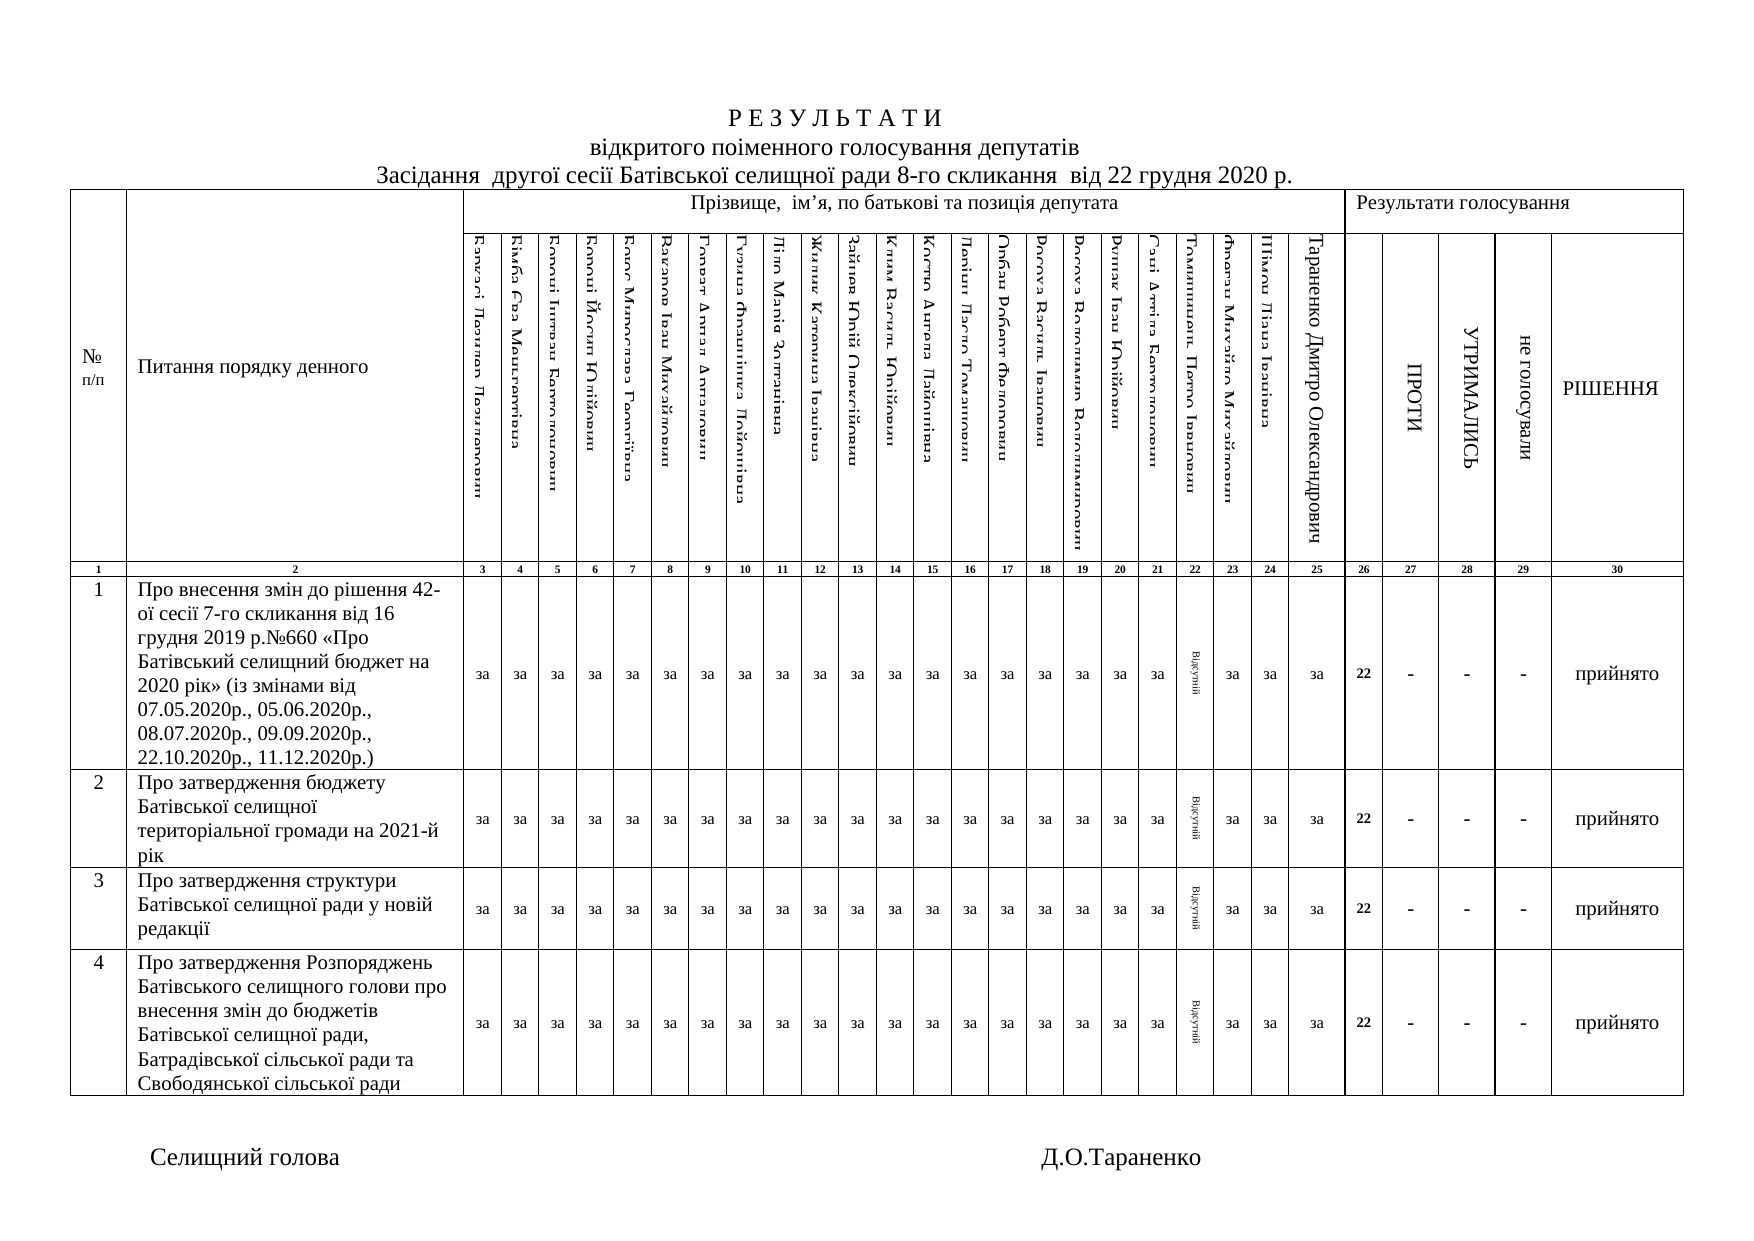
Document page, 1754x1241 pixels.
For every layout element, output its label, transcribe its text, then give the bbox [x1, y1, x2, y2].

table_cell - [1439, 577, 1494, 769]
table_cell - [1383, 770, 1438, 867]
table_cell 23 [1214, 562, 1251, 576]
table_cell за [989, 950, 1026, 1094]
table_header Питання порядку денного [127, 190, 463, 561]
table_cell за [614, 577, 651, 769]
table_cell 6 [577, 562, 613, 576]
table_cell за [989, 868, 1026, 949]
table_cell за [539, 950, 576, 1094]
table_cell Рущак Іван Юрійович [1102, 234, 1138, 561]
table_cell за [464, 770, 501, 867]
table_cell 7 [614, 562, 651, 576]
table_cell 8 [652, 562, 688, 576]
table_cell 3 [464, 562, 501, 576]
table_cell 13 [839, 562, 876, 576]
table_cell 21 [1139, 562, 1176, 576]
table_cell за [914, 770, 951, 867]
table_cell за [652, 770, 688, 867]
table_cell за [1289, 950, 1344, 1094]
table_cell за [1252, 577, 1288, 769]
table_header Результати голосування [1346, 190, 1683, 233]
table_cell Бороні Іштван Бертолонович [539, 234, 576, 561]
table_cell прийнято [1552, 577, 1683, 769]
table_cell за [614, 770, 651, 867]
table_cell Дідо Марія Золтанівна [764, 234, 801, 561]
table_cell 11 [764, 562, 801, 576]
table_cell за [1027, 577, 1063, 769]
table_cell Відсутній [1177, 770, 1213, 867]
table_cell за [502, 950, 538, 1094]
table_cell за [1252, 770, 1288, 867]
table_cell за [539, 868, 576, 949]
table_cell за [1214, 577, 1251, 769]
table_cell за [539, 770, 576, 867]
table_cell за [877, 868, 913, 949]
table_cell 2 [127, 562, 463, 576]
table_cell 18 [1027, 562, 1063, 576]
table_cell за [1027, 950, 1063, 1094]
table_cell Про внесення змін до рішення 42-ої сесії 7-го скликання від 16 грудня 2019 р.№660 «Про Батівський селищний бюджет на 2020 рік» (із змінами від 07.05.2020р., 05.06.2020р., 08.07.2020р., 09.09.2020р., 22.10.2020р., 11.12.2020р.) [127, 577, 463, 769]
table_cell за [1289, 577, 1344, 769]
table_cell 1 [71, 562, 126, 576]
table_cell за [802, 577, 838, 769]
table_cell Росоха Володимир Володимирович [1064, 234, 1101, 561]
table_cell за [802, 770, 838, 867]
table_cell 25 [1289, 562, 1344, 576]
table_cell за [952, 577, 988, 769]
table_cell за [989, 770, 1026, 867]
table_cell Томишинець Петро Іввнович [1177, 234, 1213, 561]
table_cell за [652, 577, 688, 769]
table_cell 15 [914, 562, 951, 576]
table_cell за [1252, 950, 1288, 1094]
table_cell - [1496, 950, 1551, 1094]
table_cell 9 [689, 562, 726, 576]
table_cell 20 [1102, 562, 1138, 576]
table_cell 22 [1346, 950, 1382, 1094]
table_cell за [802, 950, 838, 1094]
table_cell - [1496, 868, 1551, 949]
table_cell за [539, 577, 576, 769]
table_cell за [989, 577, 1026, 769]
table_cell прийнято [1552, 868, 1683, 949]
table_cell Тараненко Дмитро Олександрович [1289, 234, 1344, 561]
table_cell ПРОТИ [1383, 234, 1438, 561]
table_cell за [1102, 950, 1138, 1094]
table_cell за [1139, 950, 1176, 1094]
table_cell за [1064, 868, 1101, 949]
table_cell РІШЕННЯ [1552, 234, 1683, 561]
table_cell 22 [1346, 770, 1382, 867]
table_cell за [464, 950, 501, 1094]
table_cell 1 [71, 577, 126, 769]
table_cell - [1496, 577, 1551, 769]
text Засідання другої сесії Батівської селищної ради 8-го скликання від 22 грудня 2020 р. [150, 161, 1519, 189]
text Селищний голова Д.О.Тараненко [150, 1142, 1519, 1171]
table_cell за [839, 868, 876, 949]
table_cell за [839, 577, 876, 769]
table_cell 16 [952, 562, 988, 576]
table_cell за [1027, 770, 1063, 867]
table_cell 28 [1439, 562, 1494, 576]
table_cell 22 [1346, 868, 1382, 949]
table_cell Про затвердження бюджету Батівської селищної територіальної громади на 2021-й рік [127, 770, 463, 867]
table_cell Відсутній [1177, 577, 1213, 769]
table_cell Росоха Василь Іванович [1027, 234, 1063, 561]
table_cell Відсутній [1177, 950, 1213, 1094]
table_cell за [614, 868, 651, 949]
table_cell за [464, 868, 501, 949]
table_cell ЗА [1346, 234, 1382, 561]
table_cell за [577, 868, 613, 949]
table_header №п/п [71, 190, 126, 561]
table_cell за [1139, 770, 1176, 867]
table_cell Про затвердження структури Батівської селищної ради у новій редакції [127, 868, 463, 949]
table_cell УТРИМАЛИСЬ [1439, 234, 1494, 561]
table_cell Шімон Діана Іванівна [1252, 234, 1288, 561]
table_cell за [689, 577, 726, 769]
table_cell за [689, 770, 726, 867]
table_cell за [839, 770, 876, 867]
table_cell Сані Аттіла Бертолонович [1139, 234, 1176, 561]
table_cell за [502, 868, 538, 949]
table_cell за [689, 868, 726, 949]
table_cell за [1027, 868, 1063, 949]
table_cell 17 [989, 562, 1026, 576]
table_cell не голосували [1496, 234, 1551, 561]
table_cell Бімба Єва Меньгертівна [502, 234, 538, 561]
table_cell - [1496, 770, 1551, 867]
table_cell 4 [502, 562, 538, 576]
table_cell за [577, 770, 613, 867]
table_cell за [1214, 770, 1251, 867]
table_cell 24 [1252, 562, 1288, 576]
table_cell за [1214, 868, 1251, 949]
table_cell за [914, 868, 951, 949]
text Р Е З У Л Ь Т А Т И [150, 103, 1519, 132]
table_cell за [652, 950, 688, 1094]
table_cell 14 [877, 562, 913, 576]
table_cell Лерінц Ласло Томашович [952, 234, 988, 561]
table_cell прийнято [1552, 770, 1683, 867]
table_cell 22 [1177, 562, 1213, 576]
table_cell за [577, 950, 613, 1094]
table_cell - [1383, 577, 1438, 769]
table_cell за [727, 770, 763, 867]
table_cell за [1289, 770, 1344, 867]
table_cell 30 [1552, 562, 1683, 576]
table_cell 4 [71, 950, 126, 1094]
table_cell Фреган Михайло Михайлович [1214, 234, 1251, 561]
table_cell за [839, 950, 876, 1094]
table_cell 3 [71, 868, 126, 949]
table_cell Гузина Францішка Лойошівна [727, 234, 763, 561]
table_cell - [1439, 770, 1494, 867]
table_cell за [1102, 770, 1138, 867]
table_cell 2 [71, 770, 126, 867]
table_cell за [952, 868, 988, 949]
table_cell за [652, 868, 688, 949]
table_cell Боюс Мирослава Георгіївна [614, 234, 651, 561]
table_cell за [1214, 950, 1251, 1094]
table_cell за [877, 950, 913, 1094]
table_cell за [1139, 577, 1176, 769]
table_cell за [1289, 868, 1344, 949]
table_cell за [614, 950, 651, 1094]
table_cell Вакаров Іван Михайлович [652, 234, 688, 561]
table_cell Костю Ангела Лайошівна [914, 234, 951, 561]
table_header Прізвище, ім’я, по батькові та позиція депутата [464, 190, 1344, 233]
table_cell Відсутній [1177, 868, 1213, 949]
table_cell за [1252, 868, 1288, 949]
text відкритого поіменного голосування депутатів [150, 132, 1519, 161]
table_cell за [727, 868, 763, 949]
table_cell - [1383, 950, 1438, 1094]
table_cell 27 [1383, 562, 1438, 576]
table_cell Бороні Йосип Юлійович [577, 234, 613, 561]
table_cell прийнято [1552, 950, 1683, 1094]
table_cell за [502, 770, 538, 867]
table_cell 22 [1346, 577, 1382, 769]
table_cell за [952, 950, 988, 1094]
table_cell за [877, 577, 913, 769]
table_cell за [802, 868, 838, 949]
table_cell 12 [802, 562, 838, 576]
table_cell за [577, 577, 613, 769]
table_cell за [764, 770, 801, 867]
table_cell - [1439, 950, 1494, 1094]
table_cell Горват Арпад Арпадович [689, 234, 726, 561]
table_cell Клим Василь Юрійович [877, 234, 913, 561]
table_cell за [1064, 950, 1101, 1094]
table_cell за [764, 577, 801, 769]
table_cell за [689, 950, 726, 1094]
table_cell 19 [1064, 562, 1101, 576]
table_cell 29 [1496, 562, 1551, 576]
table_cell 10 [727, 562, 763, 576]
table_cell Про затвердження Розпоряджень Батівського селищного голови про внесення змін до бюджетів Батівської селищної ради, Батрадівської сільської ради та Свободянської сільської ради [127, 950, 463, 1094]
table_cell за [1064, 770, 1101, 867]
table_cell за [727, 577, 763, 769]
table_cell за [1139, 868, 1176, 949]
table_cell за [914, 577, 951, 769]
table_cell за [502, 577, 538, 769]
table_cell за [764, 868, 801, 949]
table_cell за [952, 770, 988, 867]
table_cell 26 [1346, 562, 1382, 576]
table_cell за [1102, 577, 1138, 769]
table_cell Баркасі Дезидер Дезидерович [464, 234, 501, 561]
table_cell за [727, 950, 763, 1094]
table_cell Зайцев Юрій Олексійович [839, 234, 876, 561]
table_cell 5 [539, 562, 576, 576]
table_cell за [464, 577, 501, 769]
table_cell - [1383, 868, 1438, 949]
table_cell Жидик Катерина Іванівна [802, 234, 838, 561]
table_cell за [914, 950, 951, 1094]
table_cell - [1439, 868, 1494, 949]
table_cell за [764, 950, 801, 1094]
table_cell Орбан Роберт Федорович [989, 234, 1026, 561]
table_cell за [877, 770, 913, 867]
table_cell за [1102, 868, 1138, 949]
table_cell за [1064, 577, 1101, 769]
